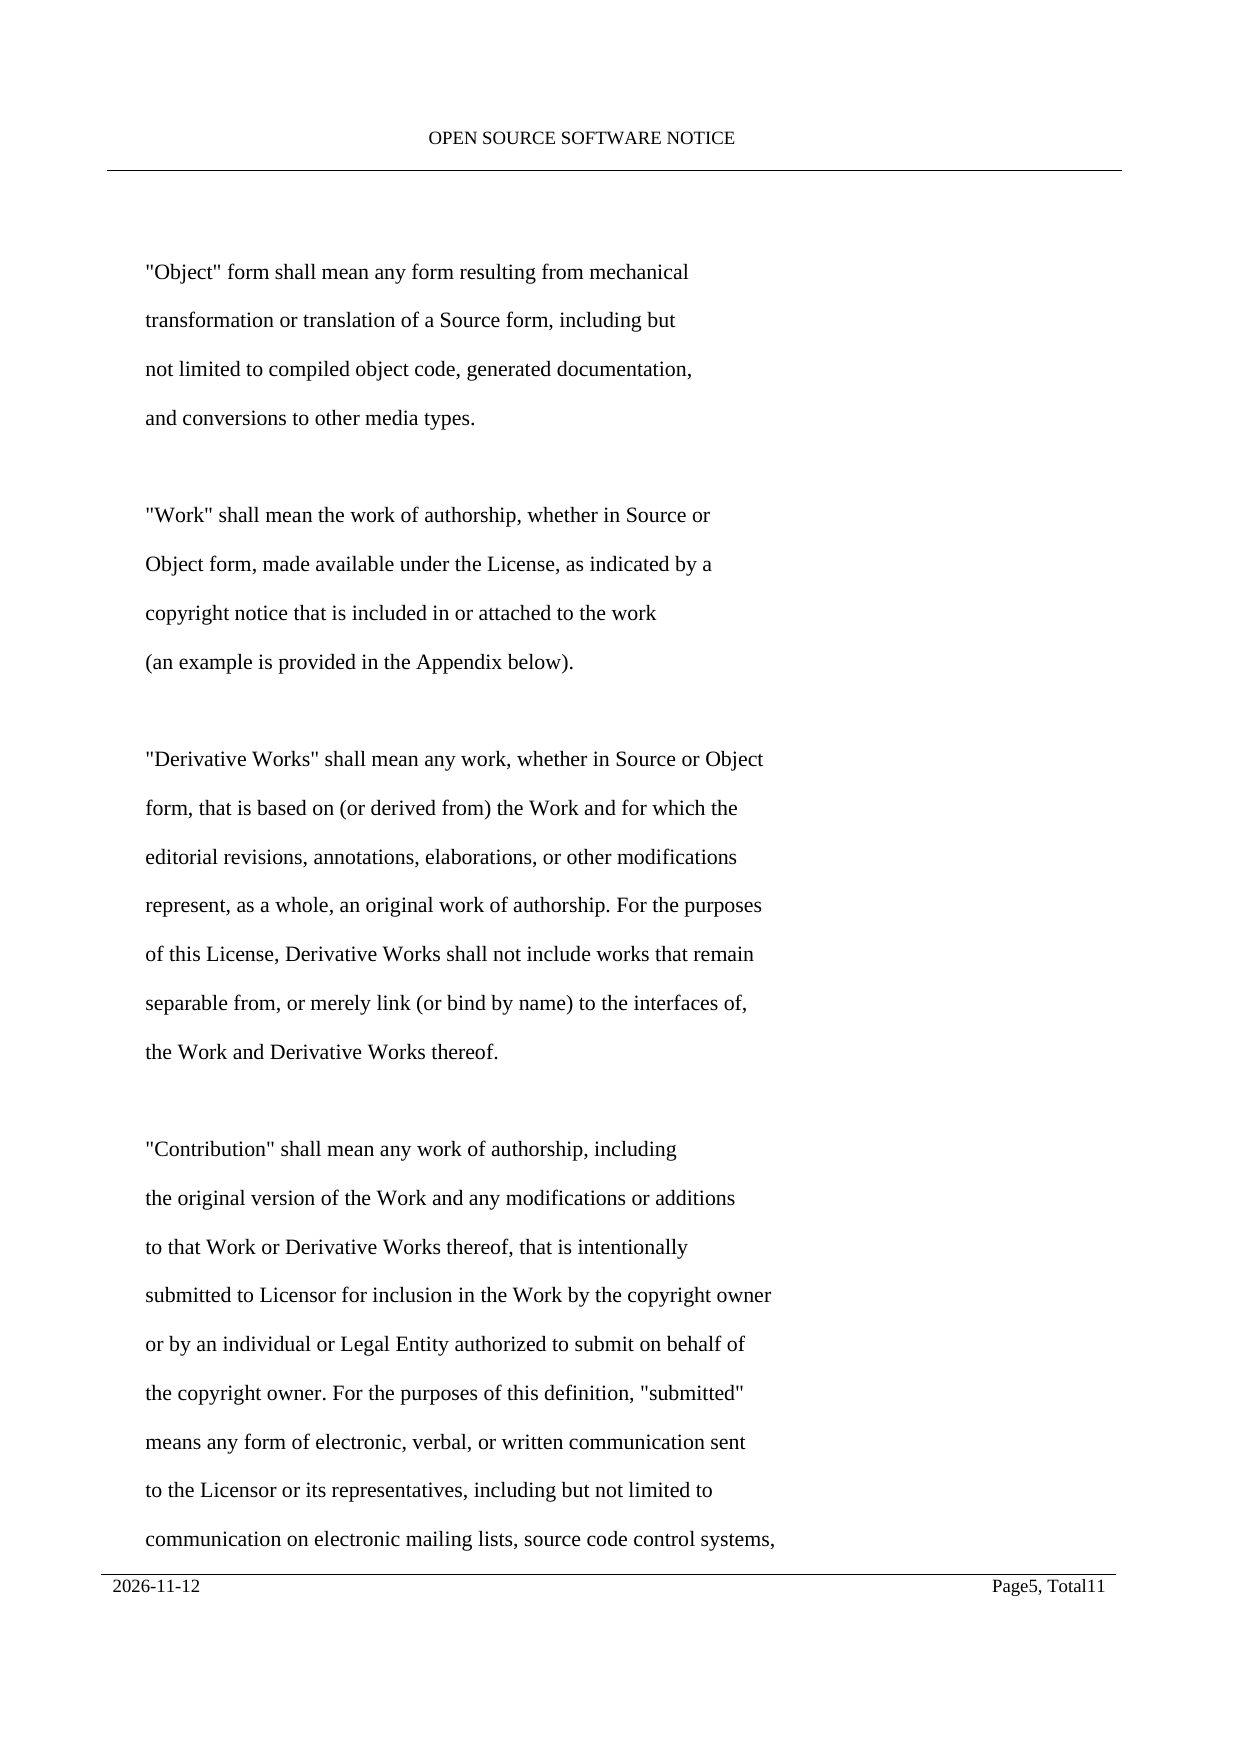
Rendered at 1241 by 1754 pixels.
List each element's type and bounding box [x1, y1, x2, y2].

text [112, 206, 1128, 1555]
